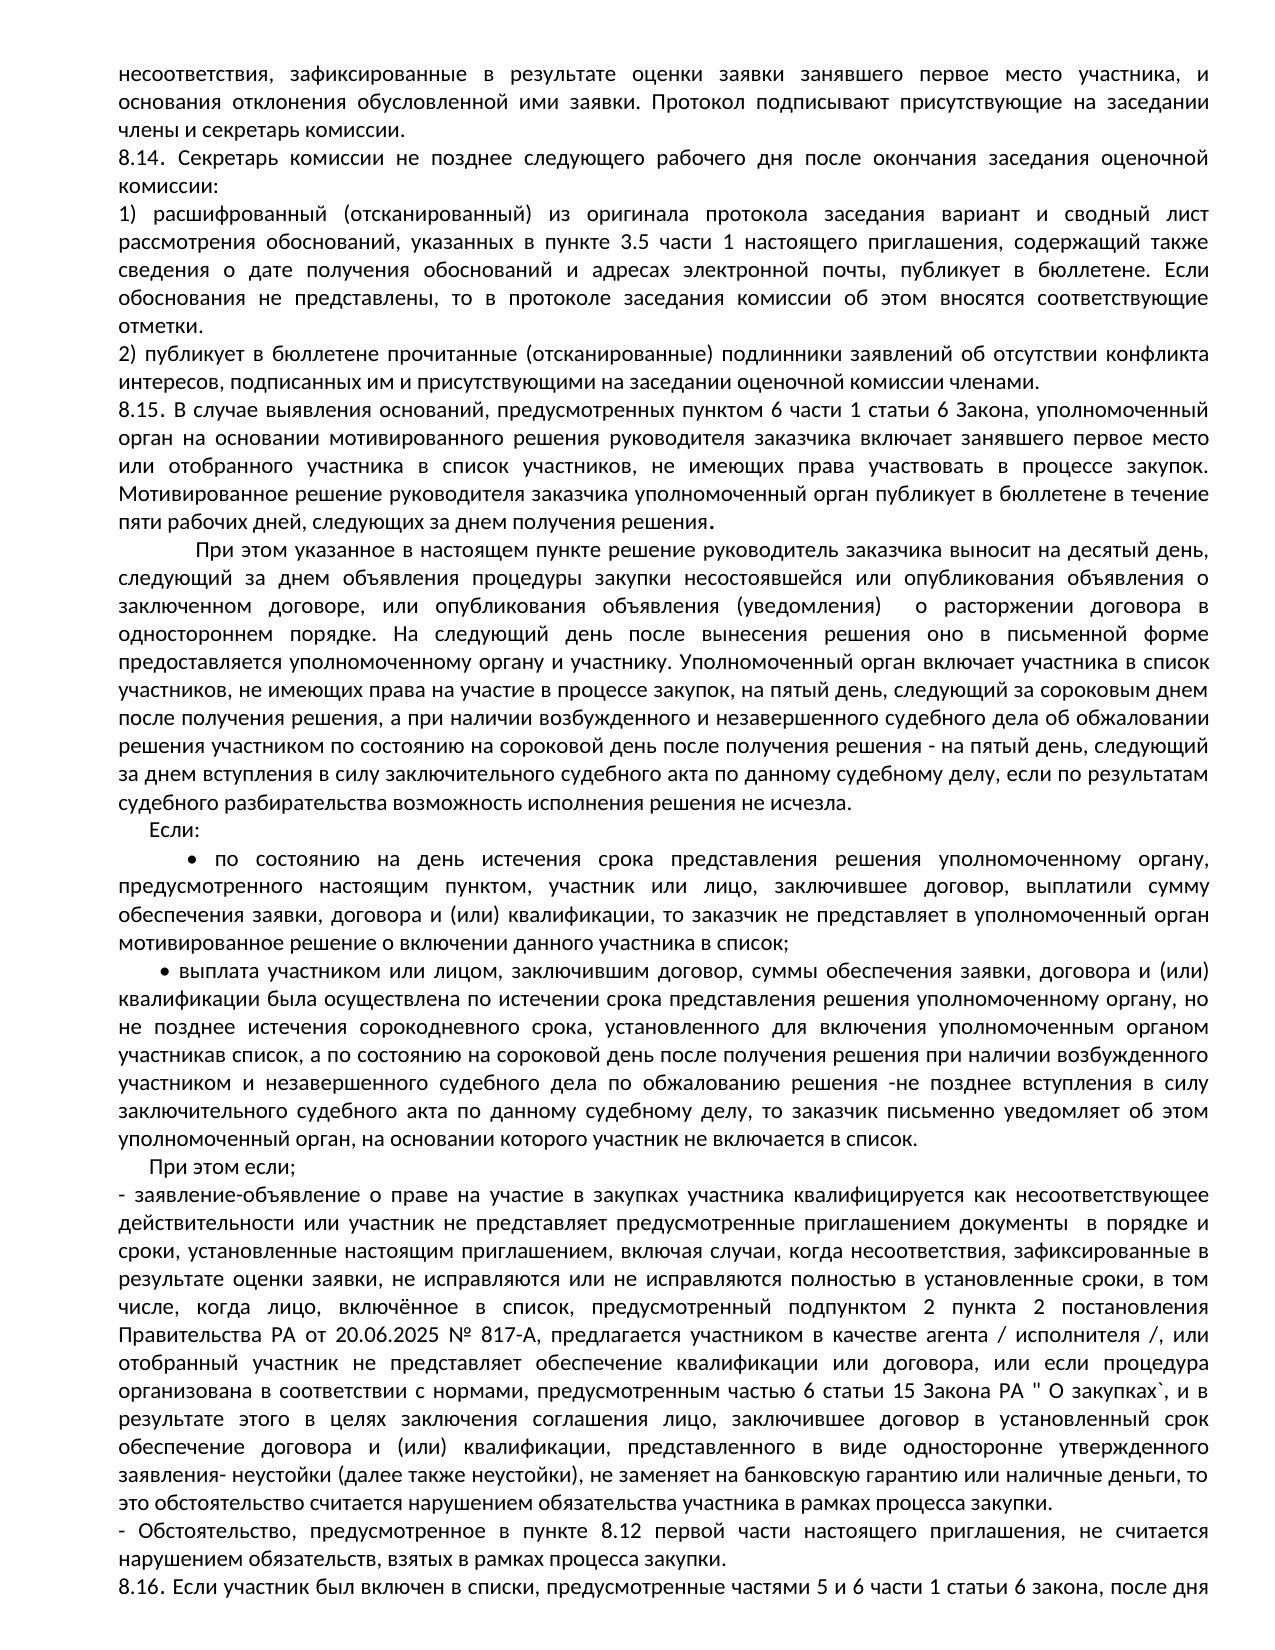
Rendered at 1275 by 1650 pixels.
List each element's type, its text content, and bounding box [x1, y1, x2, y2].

text - Обстоятельство, предусмотренное в пункте 8.12 первой части настоящего приглашения, не считается нарушением обязательств, взятых в рамках процесса закупки. [118, 1516, 1211, 1572]
text 1) расшифрованный (отсканированный) из оригинала протокола заседания вариант и сводный лист рассмотрения обоснований, указанных в пункте 3.5 части 1 настоящего приглашения, содержащий также сведения о дате получения обоснований и адресах электронной почты, публикует в бюллетене. Если обоснования не представлены, то в протоколе заседания комиссии об этом вносятся соответствующие отметки. [118, 199, 1211, 339]
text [118, 59, 1211, 143]
text Если: [118, 816, 1211, 844]
text • выплата участником или лицом, заключившим договор, суммы обеспечения заявки, договора и (или) квалификации была осуществлена по истечении срока представления решения уполномоченному органу, но не позднее истечения сорокодневного срока, установленного для включения уполномоченным органом участникав список, а по состоянию на сороковой день после получения решения при наличии возбужденного участником и незавершенного судебного дела по обжалованию решения -не позднее вступления в силу заключительного судебного акта по данному судебному делу, то заказчик письменно уведомляет об этом уполномоченный орган, на основании которого участник не включается в список. [118, 956, 1211, 1152]
text При этом если; [118, 1152, 1211, 1180]
text 8.14․ Секретарь комиссии не позднее следующего рабочего дня после окончания заседания оценочной комиссии: [118, 143, 1211, 199]
text - заявление-объявление о праве на участие в закупках участника квалифицируется как несоответствующее действительности или участник не представляет предусмотренные приглашением документы в порядке и сроки, установленные настоящим приглашением, включая случаи, когда несоответствия, зафиксированные в результате оценки заявки, не исправляются или не исправляются полностью в установленные сроки, в том числе, когда лицо, включённое в список, предусмотренный подпунктом 2 пункта 2 постановления Правительства РА от 20.06.2025 № 817-А, предлагается участником в качестве агента / исполнителя /, или отобранный участник не представляет обеспечение квалификации или договора, или если процедура организована в соответствии с нормами, предусмотренным частью 6 статьи 15 Закона РА " О закупках`, и в результате этого в целях заключения соглашения лицо, заключившее договор в установленный срок обеспечение договора и (или) квалификации, представленного в виде односторонне утвержденного заявления- неустойки (далее также неустойки), не заменяет на банковскую гарантию или наличные деньги, то это обстоятельство считается нарушением обязательства участника в рамках процесса закупки. [118, 1180, 1211, 1516]
text 8.15․ В случае выявления оснований, предусмотренных пунктом 6 части 1 статьи 6 Закона, уполномоченный орган на основании мотивированного решения руководителя заказчика включает занявшего первое место или отобранного участника в список участников, не имеющих права участвовать в процессе закупок. Мотивированное решение руководителя заказчика уполномоченный орган публикует в бюллетене в течение пяти рабочих дней, следующих за днем получения решения. [118, 395, 1211, 535]
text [118, 1572, 1211, 1600]
text • по состоянию на день истечения срока представления решения уполномоченному органу, предусмотренного настоящим пунктом, участник или лицо, заключившее договор, выплатили сумму обеспечения заявки, договора и (или) квалификации, то заказчик не представляет в уполномоченный орган мотивированное решение о включении данного участника в список; [118, 844, 1211, 956]
text При этом указанное в настоящем пункте решение руководитель заказчика выносит на десятый день, следующий за днем объявления процедуры закупки несостоявшейся или опубликования объявления о заключенном договоре, или опубликования объявления (уведомления) о расторжении договора в одностороннем порядке. На следующий день после вынесения решения оно в письменной форме предоставляется уполномоченному органу и участнику. Уполномоченный орган включает участника в список участников, не имеющих права на участие в процессе закупок, на пятый день, следующий за сороковым днем после получения решения, а при наличии возбужденного и незавершенного судебного дела об обжаловании решения участником по состоянию на сороковой день после получения решения - на пятый день, следующий за днем вступления в силу заключительного судебного акта по данному судебному делу, если по результатам судебного разбирательства возможность исполнения решения не исчезла. [118, 535, 1211, 816]
text 2) публикует в бюллетене прочитанные (отсканированные) подлинники заявлений об отсутствии конфликта интересов, подписанных им и присутствующими на заседании оценочной комиссии членами. [118, 339, 1211, 395]
